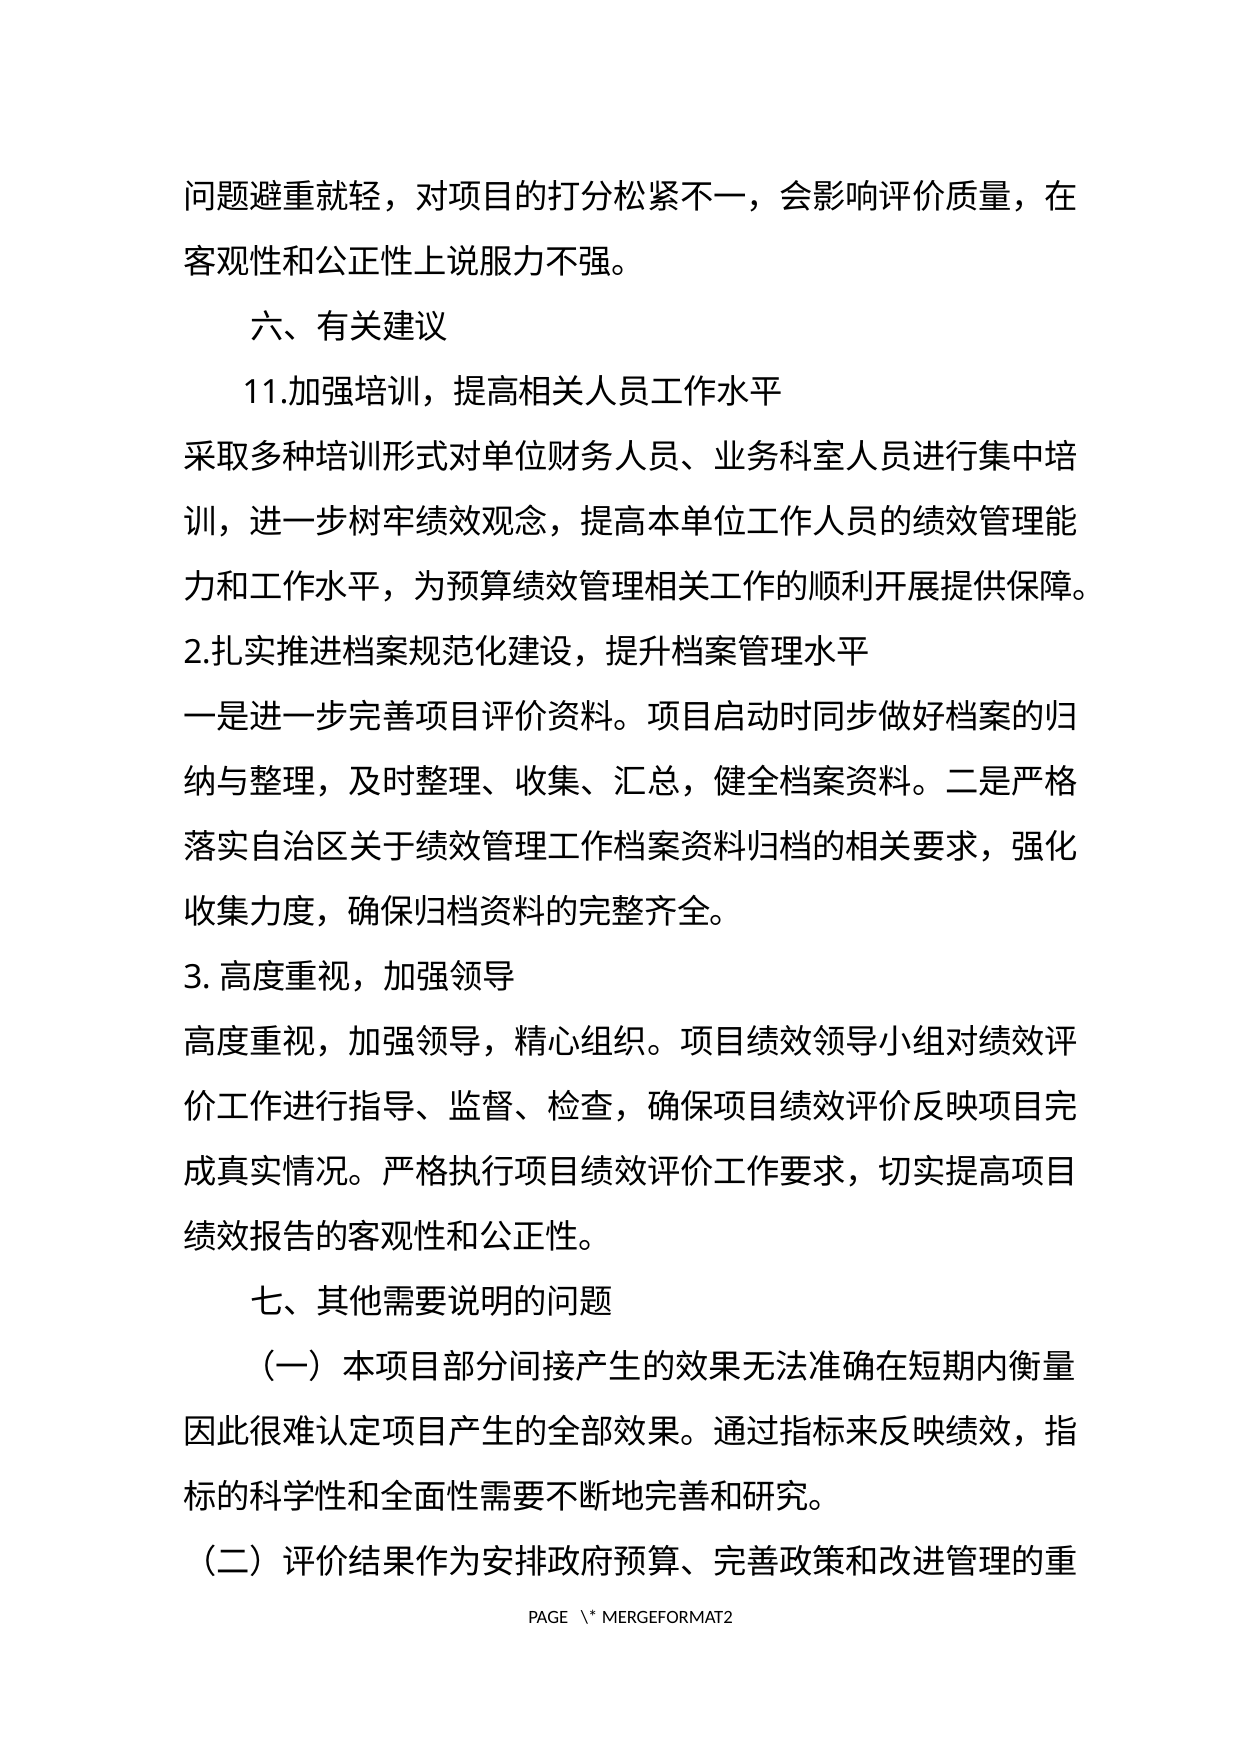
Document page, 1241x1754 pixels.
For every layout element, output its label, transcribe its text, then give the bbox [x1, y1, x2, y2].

text 六、有关建议 [183, 292, 1078, 357]
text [183, 162, 1078, 292]
text 11.加强培训，提高相关人员工作水平 采取多种培训形式对单位财务人员、业务科室人员进行集中培训，进一步树牢绩效观念，提高本单位工作人员的绩效管理能力和工作水平，为预算绩效管理相关工作的顺利开展提供保障。 2.扎实推进档案规范化建设，提升档案管理水平 一是进一步完善项目评价资料。项目启动时同步做好档案的归纳与整理，及时整理、收集、汇总，健全档案资料。二是严格落实自治区关于绩效管理工作档案资料归档的相关要求，强化收集力度，确保归档资料的完整齐全。 3. 高度重视，加强领导 高度重视，加强领导，精心组织。项目绩效领导小组对绩效评价工作进行指导、监督、检查，确保项目绩效评价反映项目完成真实情况。严格执行项目绩效评价工作要求，切实提高项目绩效报告的客观性和公正性。 [183, 357, 1078, 1267]
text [183, 1332, 1078, 1592]
text 七、其他需要说明的问题 [183, 1267, 1078, 1332]
